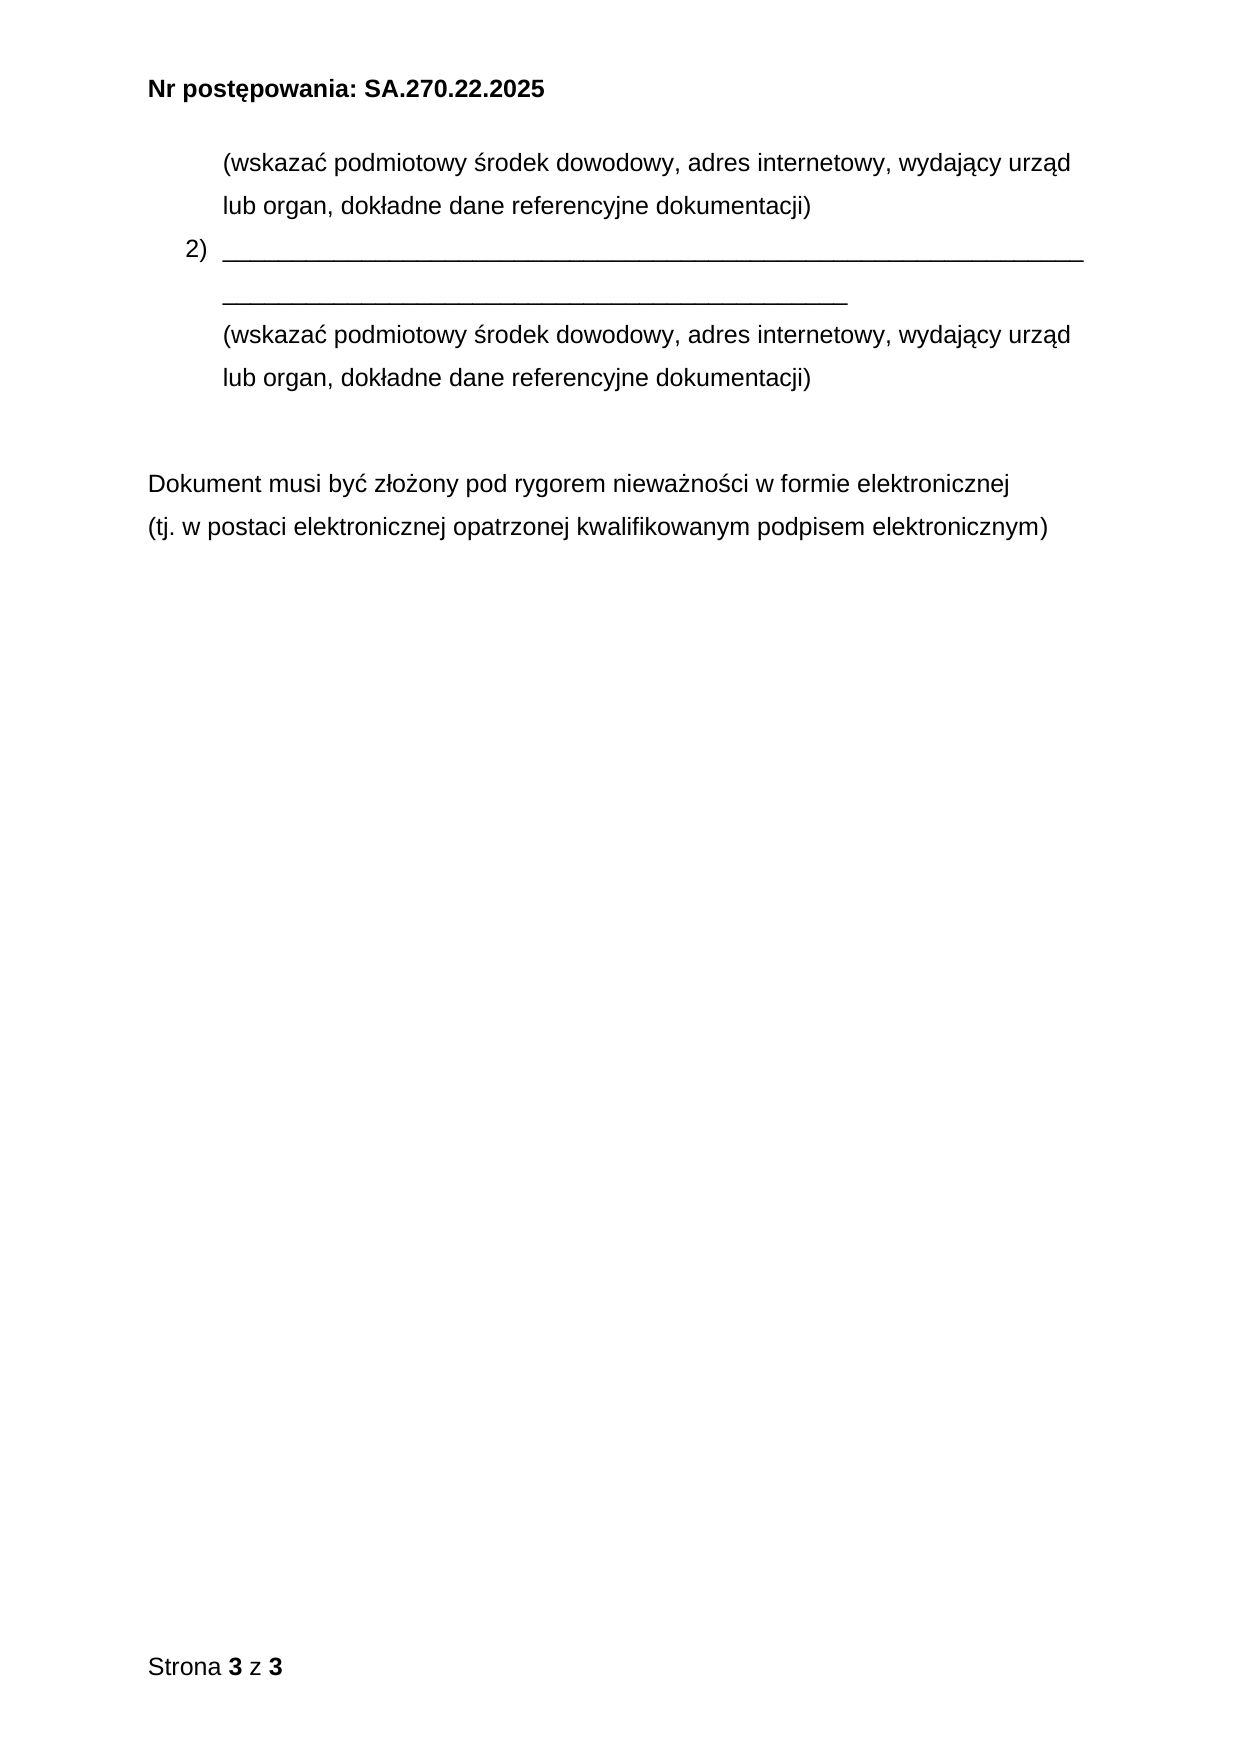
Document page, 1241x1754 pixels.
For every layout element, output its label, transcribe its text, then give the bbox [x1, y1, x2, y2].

list ___________________________________________________________________________________________________________ (wskazać podmiotowy środek dowodowy, adres internetowy, wydający urząd lub organ, dokładne dane referencyjne dokumentacji) [185, 234, 1093, 392]
text Dokument musi być złożony pod rygorem nieważności w formie elektronicznej (tj. w postaci elektronicznej opatrzonej kwalifikowanym podpisem elektronicznym) [148, 469, 1093, 541]
list _________________________________________________________________________________________________________ (wskazać podmiotowy środek dowodowy, adres internetowy, wydający urząd lub organ, dokładne dane referencyjne dokumentacji) [185, 148, 1093, 219]
